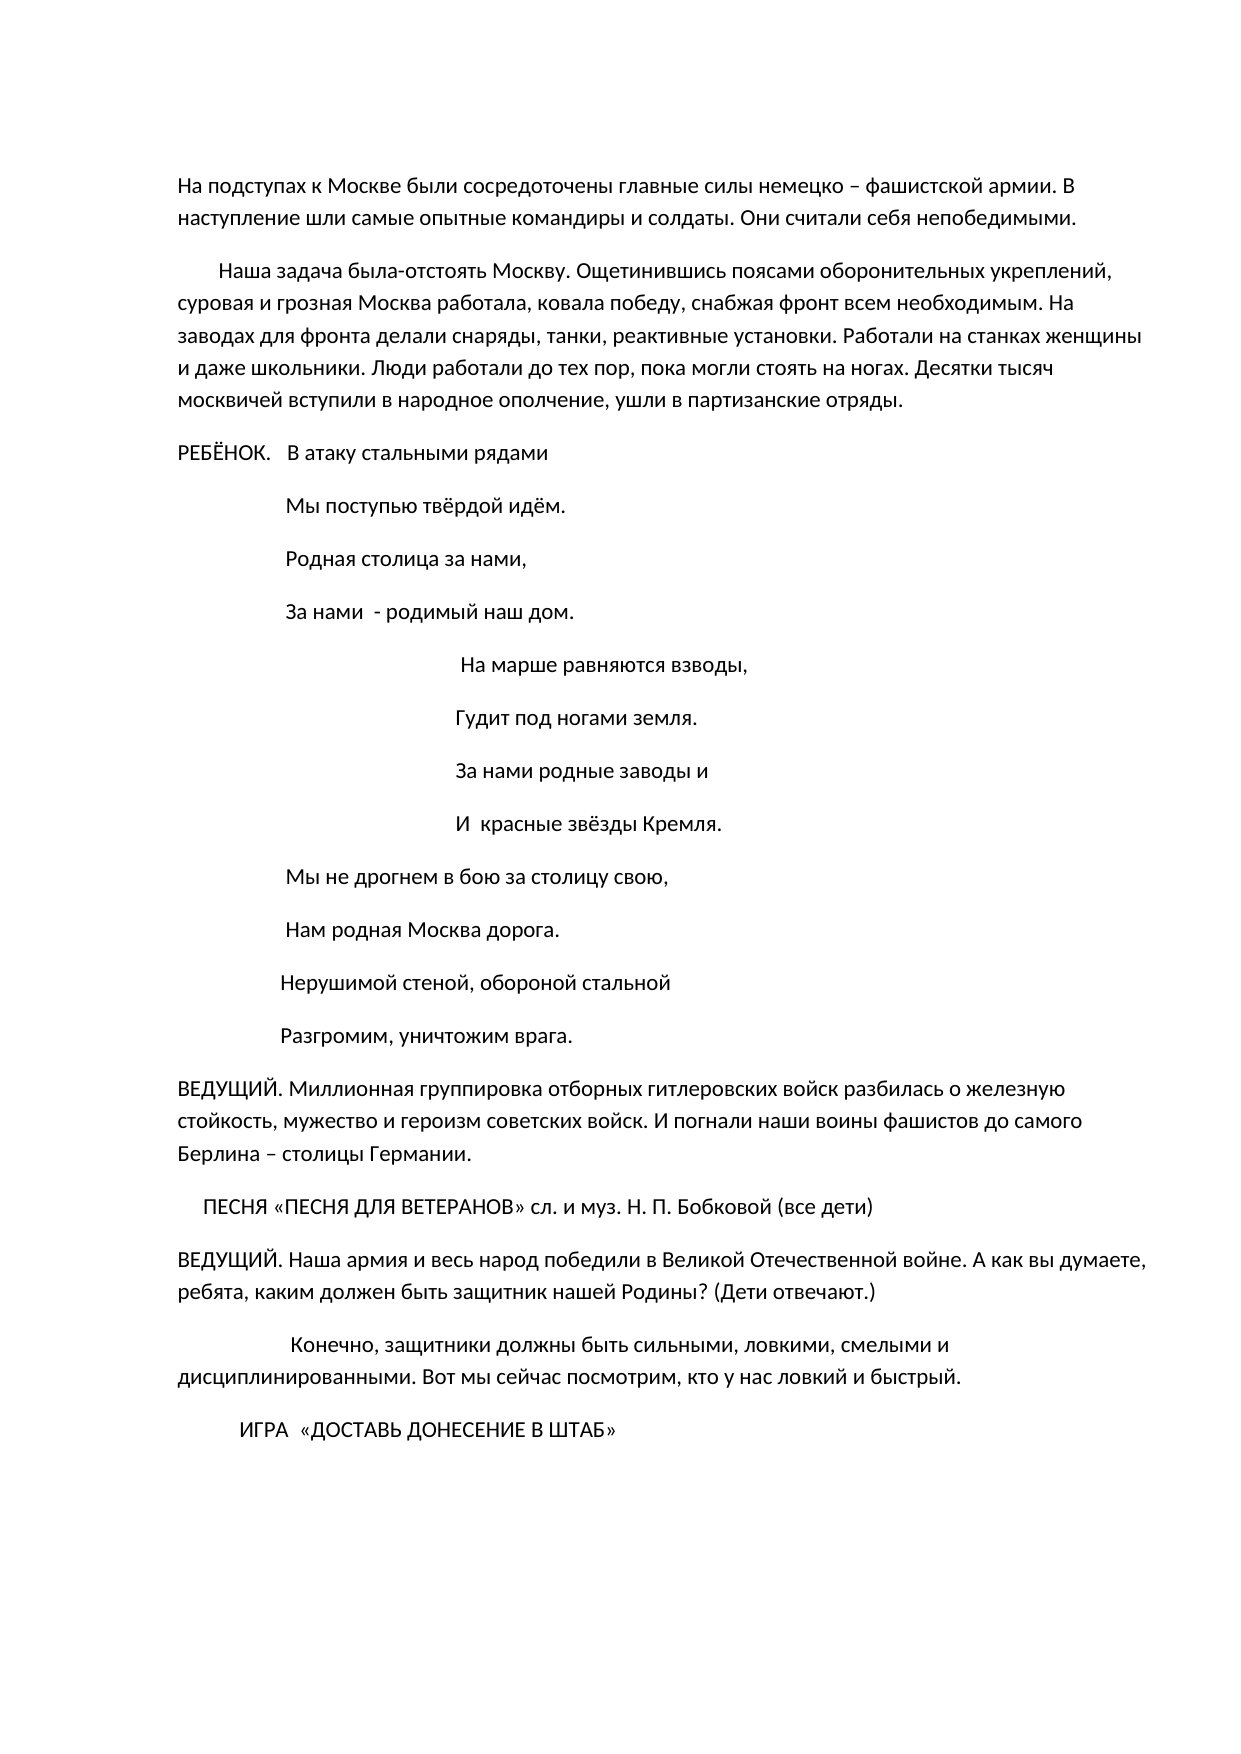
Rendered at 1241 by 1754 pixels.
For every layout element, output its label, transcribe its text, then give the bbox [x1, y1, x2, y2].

text Родная столица за нами, [177, 544, 1152, 572]
text И красные звёзды Кремля. [177, 809, 1152, 837]
text Гудит под ногами земля. [177, 703, 1152, 731]
text ИГРА «ДОСТАВЬ ДОНЕСЕНИЕ В ШТАБ» [177, 1415, 1152, 1443]
text Мы поступью твёрдой идём. [177, 491, 1152, 519]
text За нами родные заводы и [177, 756, 1152, 784]
text Нам родная Москва дорога. [177, 915, 1152, 943]
text За нами - родимый наш дом. [177, 597, 1152, 625]
text ВЕДУЩИЙ. Наша армия и весь народ победили в Великой Отечественной войне. А как вы думаете, ребята, каким должен быть защитник нашей Родины? (Дети отвечают.) [177, 1245, 1152, 1305]
text Конечно, защитники должны быть сильными, ловкими, смелыми и дисциплинированными. Вот мы сейчас посмотрим, кто у нас ловкий и быстрый. [177, 1330, 1152, 1390]
text ВЕДУЩИЙ. Миллионная группировка отборных гитлеровских войск разбилась о железную стойкость, мужество и героизм советских войск. И погнали наши воины фашистов до самого Берлина – столицы Германии. [177, 1074, 1152, 1167]
text Мы не дрогнем в бою за столицу свою, [177, 862, 1152, 890]
text РЕБЁНОК. В атаку стальными рядами [177, 438, 1152, 466]
text Нерушимой стеной, обороной стальной [177, 968, 1152, 996]
text Наша задача была-отстоять Москву. Ощетинившись поясами оборонительных укреплений, суровая и грозная Москва работала, ковала победу, снабжая фронт всем необходимым. На заводах для фронта делали снаряды, танки, реактивные установки. Работали на станках женщины и даже школьники. Люди работали до тех пор, пока могли стоять на ногах. Десятки тысяч москвичей вступили в народное ополчение, ушли в партизанские отряды. [177, 256, 1152, 413]
text На марше равняются взводы, [177, 650, 1152, 678]
text Разгромим, уничтожим врага. [177, 1021, 1152, 1049]
text ПЕСНЯ «ПЕСНЯ ДЛЯ ВЕТЕРАНОВ» сл. и муз. Н. П. Бобковой (все дети) [177, 1192, 1152, 1220]
text На подступах к Москве были сосредоточены главные силы немецко – фашистской армии. В наступление шли самые опытные командиры и солдаты. Они считали себя непобедимыми. [177, 171, 1152, 231]
